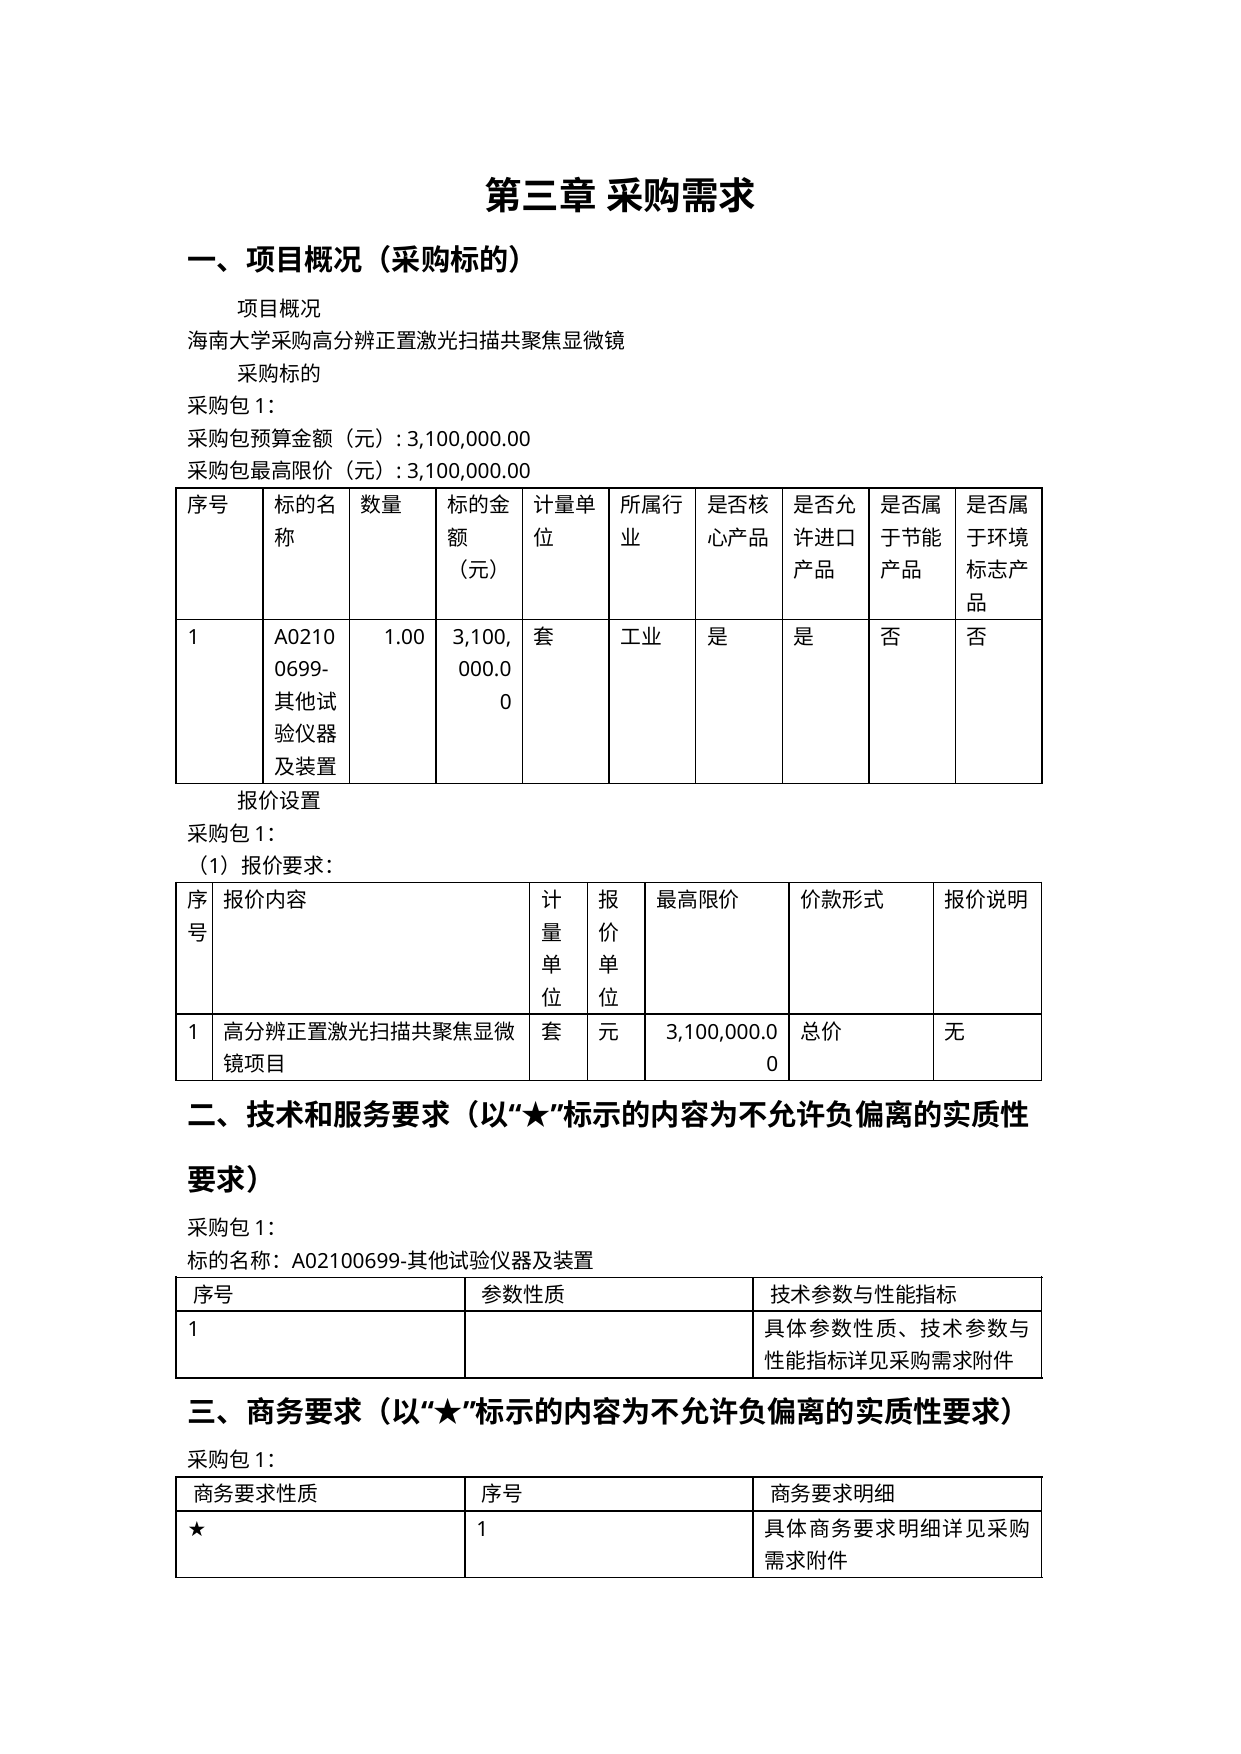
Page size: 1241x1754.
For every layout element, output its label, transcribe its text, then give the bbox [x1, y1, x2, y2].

table_header 参数性质 [466, 1278, 752, 1310]
table_cell 1 [177, 1015, 212, 1080]
table_header 技术参数与性能指标 [754, 1278, 1041, 1310]
text 采购包1： [187, 817, 1053, 849]
table_cell A02100699-其他试验仪器及装置 [264, 620, 349, 783]
text 采购标的 [187, 357, 1053, 389]
table_header 是否属于节能产品 [870, 489, 955, 618]
text 二、技术和服务要求（以“★”标示的内容为不允许负偏离的实质性要求） [187, 1081, 1053, 1211]
table_header 商务要求明细 [754, 1478, 1041, 1510]
table_cell 否 [870, 620, 955, 783]
table_cell 工业 [610, 620, 695, 783]
table_cell 1 [177, 1312, 464, 1377]
table_cell 1.00 [350, 620, 435, 783]
table_header 所属行业 [610, 489, 695, 618]
table_header 序号 [177, 1278, 464, 1310]
table_header 报价单位 [588, 883, 644, 1013]
table_header 序号 [177, 883, 212, 1013]
table_cell 3,100,000.00 [646, 1015, 788, 1080]
table_cell [466, 1312, 752, 1377]
text 一、项目概况（采购标的） [187, 227, 1053, 292]
table_header 报价说明 [934, 883, 1041, 1013]
table_cell 具体商务要求明细详见采购需求附件 [754, 1512, 1041, 1577]
table_cell 总价 [790, 1015, 933, 1080]
table_header 报价内容 [213, 883, 529, 1013]
table_header 是否属于环境标志产品 [956, 489, 1041, 618]
text 采购包1： [187, 389, 1053, 422]
table_cell 具体参数性质、技术参数与性能指标详见采购需求附件 [754, 1312, 1041, 1377]
table_header 是否核心产品 [696, 489, 782, 618]
table_cell 高分辨正置激光扫描共聚焦显微镜项目 [213, 1015, 529, 1080]
text 项目概况 [187, 292, 1053, 324]
table_cell 是 [783, 620, 868, 783]
table_header 最高限价 [646, 883, 788, 1013]
table_cell 元 [588, 1015, 644, 1080]
table_header 计量单位 [530, 883, 587, 1013]
text 海南大学采购高分辨正置激光扫描共聚焦显微镜 [187, 324, 1053, 357]
table_header 标的名称 [264, 489, 349, 618]
text 三、商务要求（以“★”标示的内容为不允许负偏离的实质性要求） [187, 1378, 1053, 1443]
table_cell 1 [177, 620, 262, 783]
text 采购包最高限价（元）: 3,100,000.00 [187, 454, 1053, 487]
table_cell 套 [530, 1015, 587, 1080]
table_cell 无 [934, 1015, 1041, 1080]
table_header 标的金额 （元） [437, 489, 522, 618]
text 报价设置 [187, 784, 1053, 817]
table_cell 套 [523, 620, 608, 783]
table_cell 1 [466, 1512, 752, 1577]
text 第三章 采购需求 [187, 162, 1053, 227]
table_header 商务要求性质 [177, 1478, 464, 1510]
table_header 是否允许进口产品 [783, 489, 868, 618]
table_cell ★ [177, 1512, 464, 1577]
text （1）报价要求： [187, 849, 1053, 882]
text 采购包预算金额（元）: 3,100,000.00 [187, 422, 1053, 454]
text 采购包1： [187, 1443, 1053, 1476]
text 采购包1： [187, 1211, 1053, 1244]
table_header 序号 [466, 1478, 752, 1510]
table_header 数量 [350, 489, 435, 618]
table_cell 是 [696, 620, 782, 783]
text 标的名称：A02100699-其他试验仪器及装置 [187, 1244, 1053, 1276]
table_cell 否 [956, 620, 1041, 783]
table_header 价款形式 [790, 883, 933, 1013]
table_cell 3,100,000.00 [437, 620, 522, 783]
table_header 序号 [177, 489, 262, 618]
table_header 计量单位 [523, 489, 608, 618]
